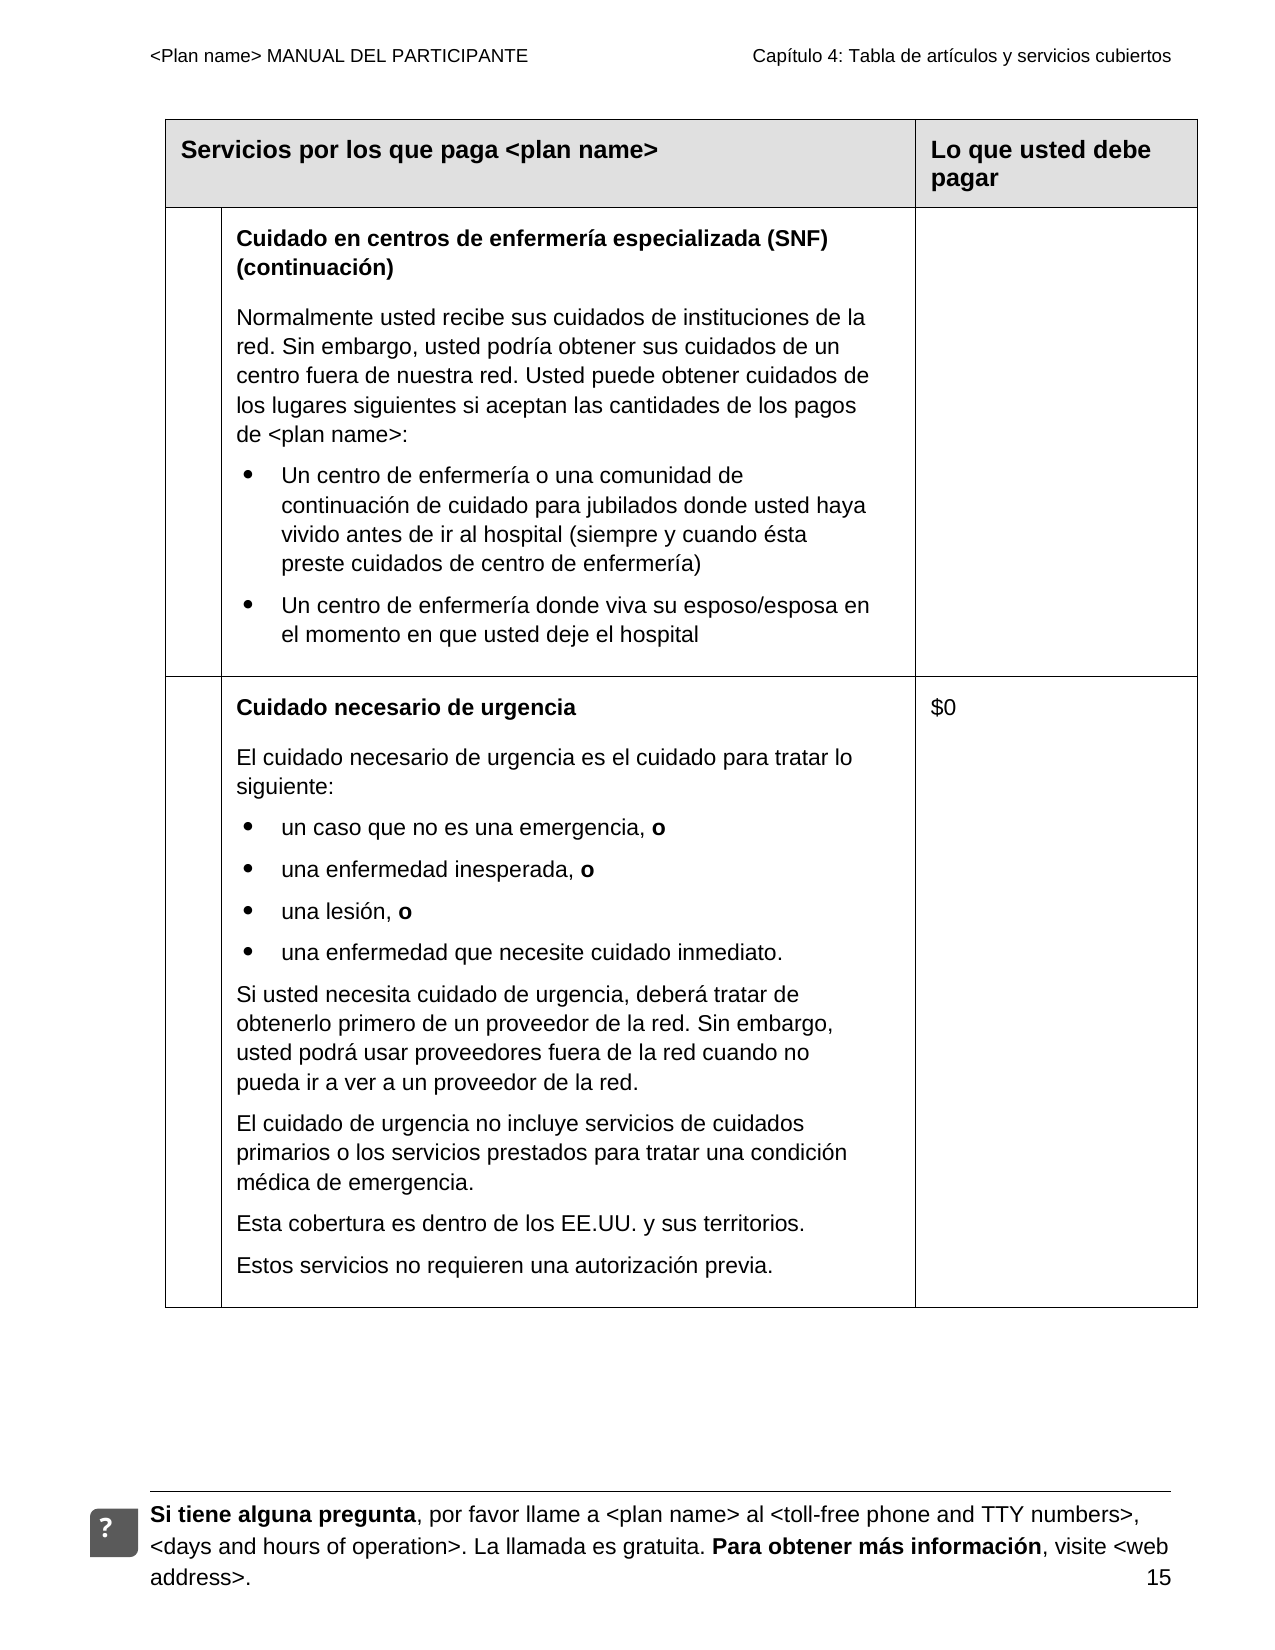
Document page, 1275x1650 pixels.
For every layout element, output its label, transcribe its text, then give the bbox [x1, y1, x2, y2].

table_cell Cuidado en centros de enfermería especializada (SNF) (continuación) Normalmente usted recibe sus cuidados de instituciones de la red. Sin embargo, usted podría obtener sus cuidados de un centro fuera de nuestra red. Usted puede obtener cuidados de los lugares siguientes si aceptan las cantidades de los pagos de <plan name>: Un centro de enfermería o una comunidad de continuación de cuidado para jubilados donde usted haya vivido antes de ir al hospital (siempre y cuando ésta preste cuidados de centro de enfermería) Un centro de enfermería donde viva su esposo/esposa en el momento en que usted deje el hospital [222, 208, 915, 676]
table_cell [916, 208, 1197, 676]
table_cell Cuidado necesario de urgencia El cuidado necesario de urgencia es el cuidado para tratar lo siguiente: un caso que no es una emergencia, o una enfermedad inesperada, o una lesión, o una enfermedad que necesite cuidado inmediato. Si usted necesita cuidado de urgencia, deberá tratar de obtenerlo primero de un proveedor de la red. Sin embargo, usted podrá usar proveedores fuera de la red cuando no pueda ir a ver a un proveedor de la red. El cuidado de urgencia no incluye servicios de cuidados primarios o los servicios prestados para tratar una condición médica de emergencia. Esta cobertura es dentro de los EE.UU. y sus territorios. Estos servicios no requieren una autorización previa. [222, 677, 915, 1307]
table_cell [166, 677, 221, 1307]
table_cell [166, 208, 221, 676]
table_header Servicios por los que paga <plan name> [166, 120, 915, 207]
table_cell $0 [916, 677, 1197, 1307]
table_header Lo que usted debe pagar [916, 120, 1197, 207]
